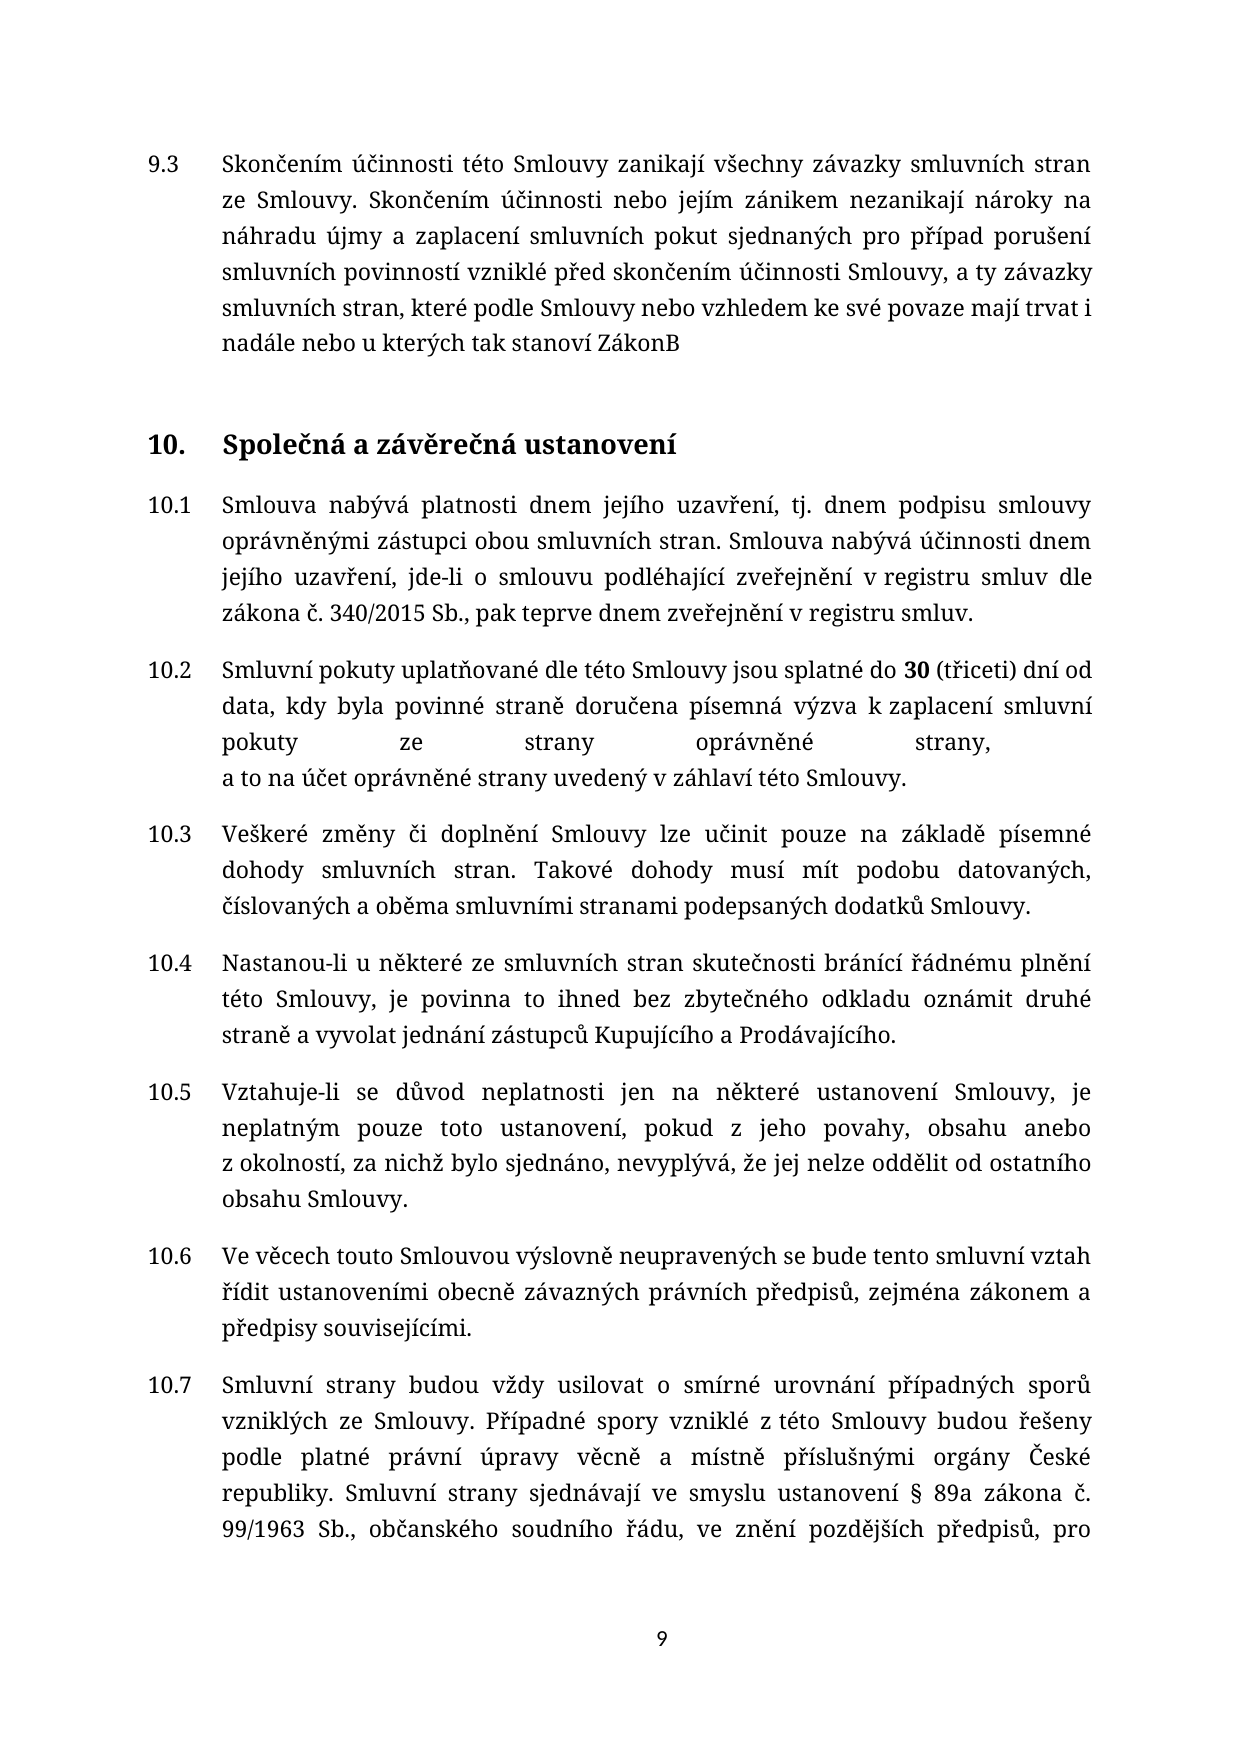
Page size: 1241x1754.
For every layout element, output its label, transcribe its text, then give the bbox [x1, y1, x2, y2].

list Nastanou-li u některé ze smluvních stran skutečnosti bránící řádnému plnění této Smlouvy, je povinna to ihned bez zbytečného odkladu oznámit druhé straně a vyvolat jednání zástupců Kupujícího a Prodávajícího. [148, 947, 1092, 1050]
list Vztahuje-li se důvod neplatnosti jen na některé ustanovení Smlouvy, je neplatným pouze toto ustanovení, pokud z jeho povahy, obsahu anebo z okolností, za nichž bylo sjednáno, nevyplývá, že jej nelze oddělit od ostatního obsahu Smlouvy. [148, 1076, 1092, 1214]
list Smlouva nabývá platnosti dnem jejího uzavření, tj. dnem podpisu smlouvy oprávněnými zástupci obou smluvních stran. Smlouva nabývá účinnosti dnem jejího uzavření, jde-li o smlouvu podléhající zveřejnění v registru smluv dle zákona č. 340/2015 Sb., pak teprve dnem zveřejnění v registru smluv. [148, 489, 1092, 628]
list Společná a závěrečná ustanovení [148, 426, 1092, 463]
list Ve věcech touto Smlouvou výslovně neupravených se bude tento smluvní vztah řídit ustanoveními obecně závazných právních předpisů, zejména zákonem a předpisy souvisejícími. [148, 1240, 1092, 1343]
list Smluvní pokuty uplatňované dle této Smlouvy jsou splatné do 30 (třiceti) dní od data, kdy byla povinné straně doručena písemná výzva k zaplacení smluvní pokuty ze strany oprávněné strany, a to na účet oprávněné strany uvedený v záhlaví této Smlouvy. [148, 654, 1092, 793]
list Skončením účinnosti této Smlouvy zanikají všechny závazky smluvních stran ze Smlouvy. Skončením účinnosti nebo jejím zánikem nezanikají nároky na náhradu újmy a zaplacení smluvních pokut sjednaných pro případ porušení smluvních povinností vzniklé před skončením účinnosti Smlouvy, a ty závazky smluvních stran, které podle Smlouvy nebo vzhledem ke své povaze mají trvat i nadále nebo u kterých tak stanoví ZákonB [148, 148, 1092, 359]
list Veškeré změny či doplnění Smlouvy lze učinit pouze na základě písemné dohody smluvních stran. Takové dohody musí mít podobu datovaných, číslovaných a oběma smluvními stranami podepsaných dodatků Smlouvy. [148, 818, 1092, 921]
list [148, 1369, 1092, 1544]
